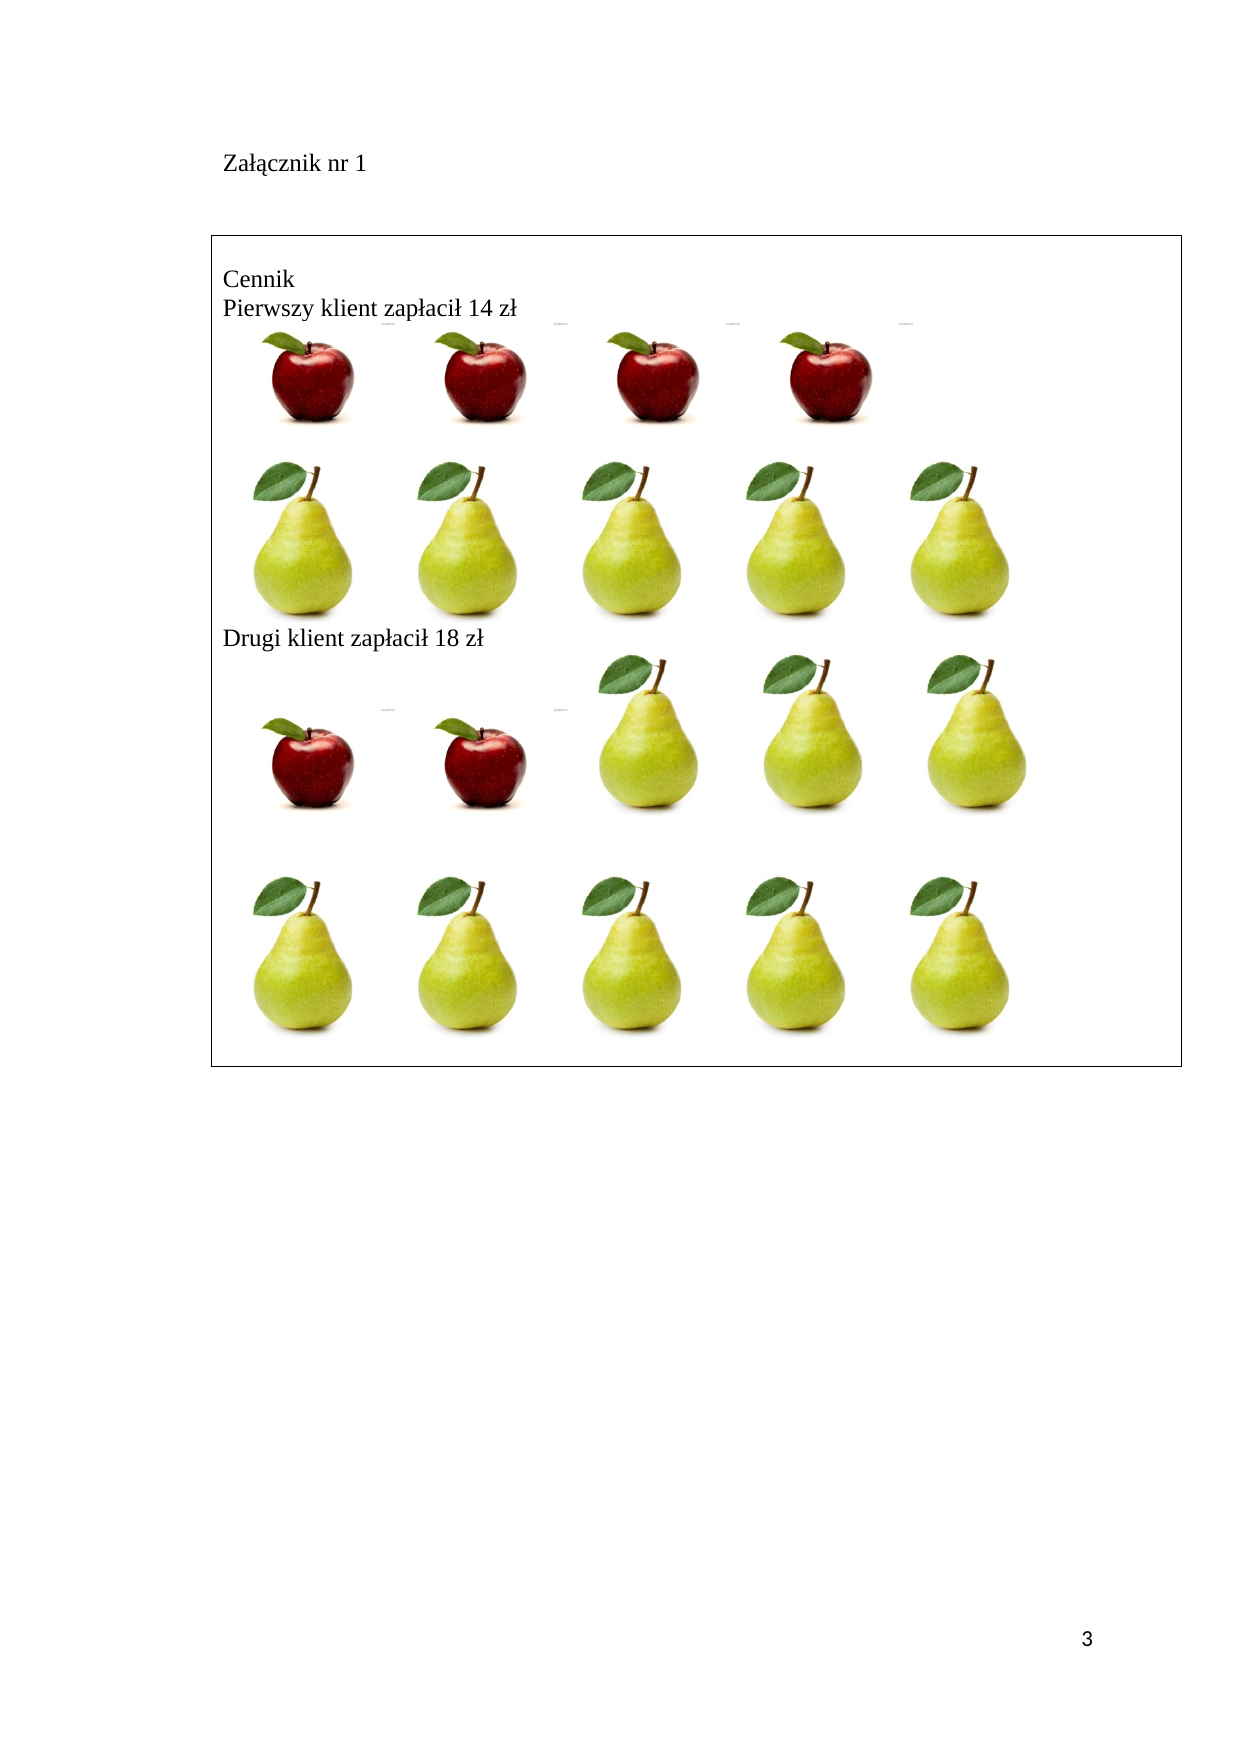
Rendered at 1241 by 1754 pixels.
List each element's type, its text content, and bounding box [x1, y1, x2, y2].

list Załącznik nr 1 [223, 148, 1093, 176]
picture [222, 321, 913, 430]
picture [222, 873, 1044, 1038]
picture [222, 458, 1044, 623]
table_header Cennik Pierwszy klient zapłacił 14 zł Drugi klient zapłacił 18 zł [212, 236, 1181, 1066]
picture [222, 651, 1061, 816]
